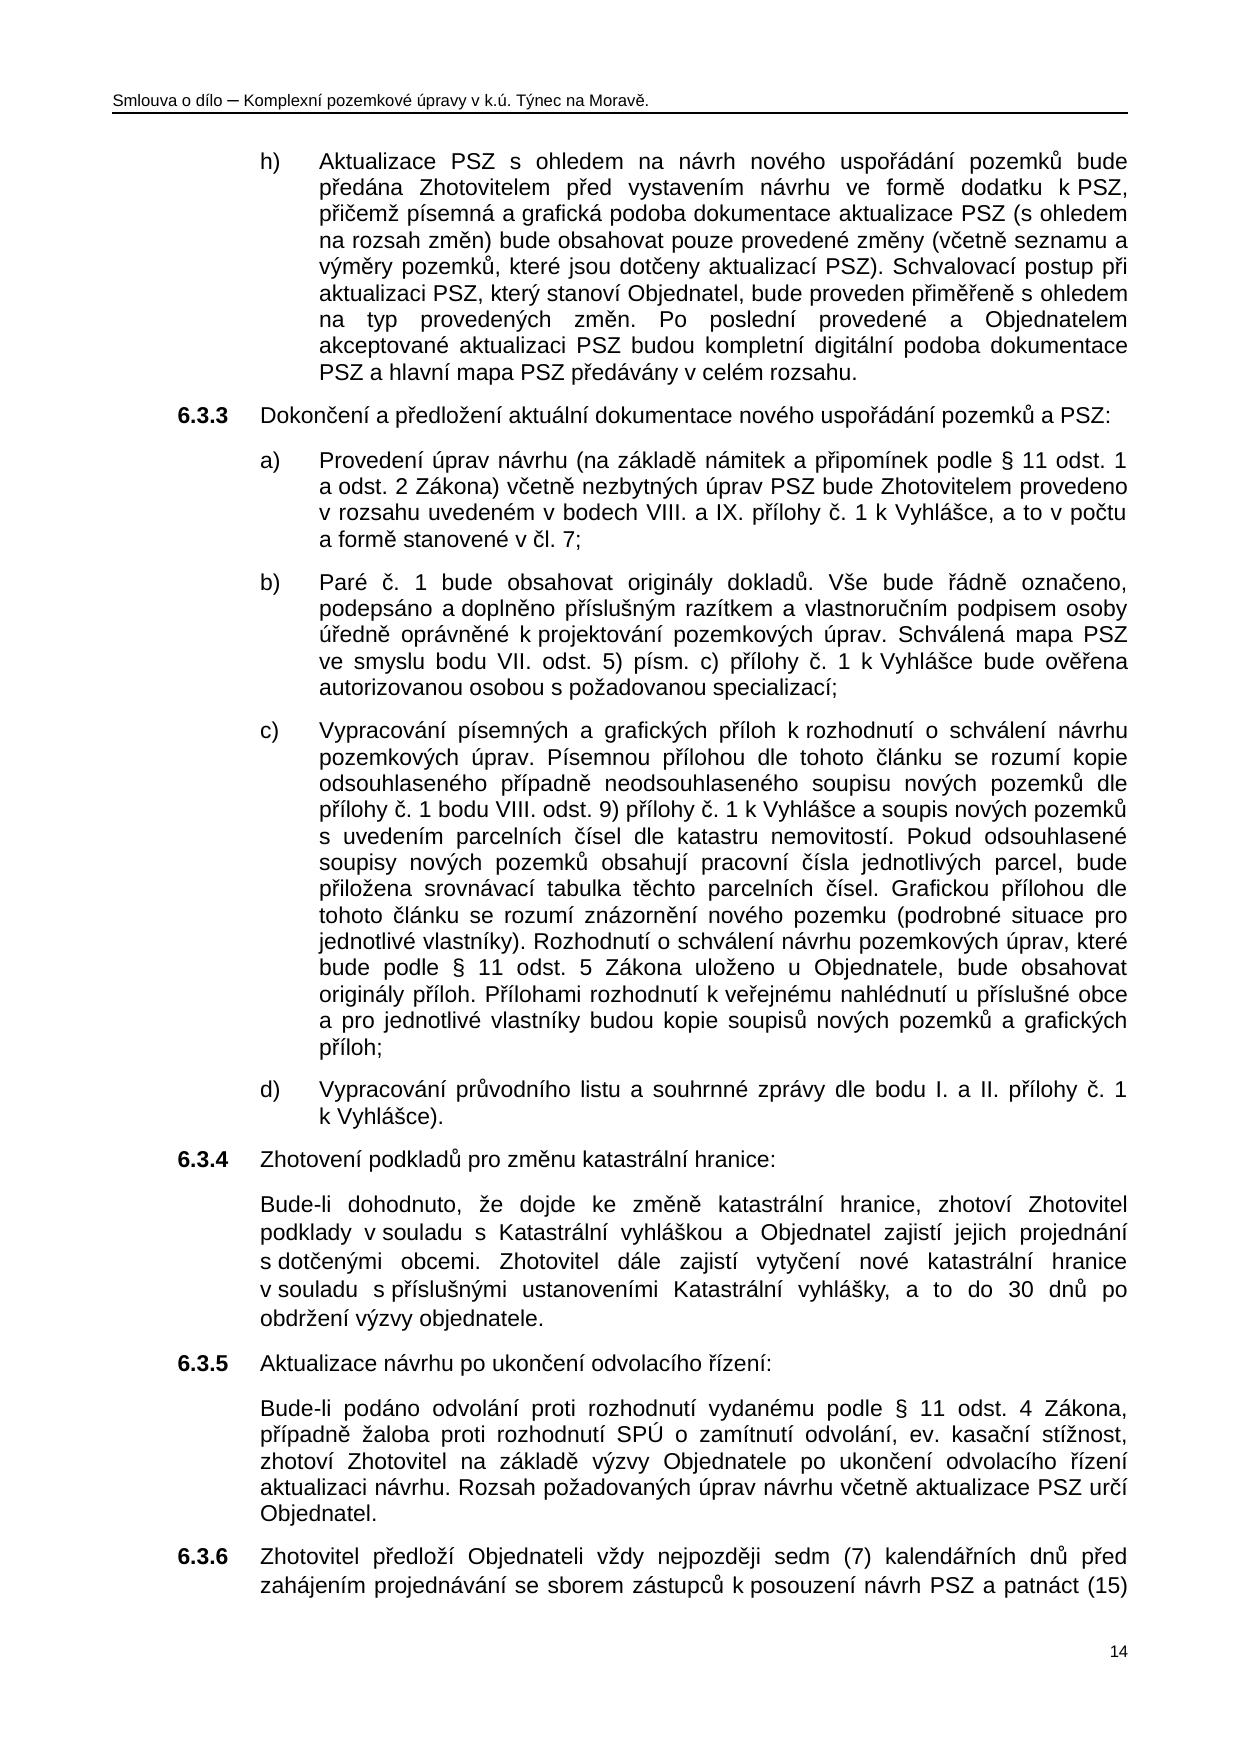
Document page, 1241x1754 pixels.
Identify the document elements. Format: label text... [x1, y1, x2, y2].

list Vypracování písemných a grafických příloh k rozhodnutí o schválení návrhu pozemkových úprav. Písemnou přílohou dle tohoto článku se rozumí kopie odsouhlaseného případně neodsouhlaseného soupisu nových pozemků dle přílohy č. 1 bodu VIII. odst. 9) přílohy č. 1 k Vyhlášce a soupis nových pozemků s uvedením parcelních čísel dle katastru nemovitostí. Pokud odsouhlasené soupisy nových pozemků obsahují pracovní čísla jednotlivých parcel, bude přiložena srovnávací tabulka těchto parcelních čísel. Grafickou přílohou dle tohoto článku se rozumí znázornění nového pozemku (podrobné situace pro jednotlivé vlastníky). Rozhodnutí o schválení návrhu pozemkových úprav, které bude podle § 11 odst. 5 Zákona uloženo u Objednatele, bude obsahovat originály příloh. Přílohami rozhodnutí k veřejnému nahlédnutí u příslušné obce a pro jednotlivé vlastníky budou kopie soupisů nových pozemků a grafických příloh; [260, 717, 1128, 1060]
text Aktualizace návrhu po ukončení odvolacího řízení: [177, 1350, 1128, 1376]
list Aktualizace PSZ s ohledem na návrh nového uspořádání pozemků bude předána Zhotovitelem před vystavením návrhu ve formě dodatku k PSZ, přičemž písemná a grafická podoba dokumentace aktualizace PSZ (s ohledem na rozsah změn) bude obsahovat pouze provedené změny (včetně seznamu a výměry pozemků, které jsou dotčeny aktualizací PSZ). Schvalovací postup při aktualizaci PSZ, který stanoví Objednatel, bude proveden přiměřeně s ohledem na typ provedených změn. Po poslední provedené a Objednatelem akceptované aktualizaci PSZ budou kompletní digitální podoba dokumentace PSZ a hlavní mapa PSZ předávány v celém rozsahu. [260, 148, 1128, 385]
list Bude-li dohodnuto, že dojde ke změně katastrální hranice, zhotoví Zhotovitel podklady v souladu s Katastrální vyhláškou a Objednatel zajistí jejich projednání s dotčenými obcemi. Zhotovitel dále zajistí vytyčení nové katastrální hranice v souladu s příslušnými ustanoveními Katastrální vyhlášky, a to do 30 dnů po obdržení výzvy objednatele. [260, 1191, 1128, 1331]
list Vypracování průvodního listu a souhrnné zprávy dle bodu I. a II. přílohy č. 1 k Vyhlášce). [260, 1076, 1128, 1129]
text Dokončení a předložení aktuální dokumentace nového uspořádání pozemků a PSZ: [177, 402, 1128, 428]
list Bude-li podáno odvolání proti rozhodnutí vydanému podle § 11 odst. 4 Zákona, případně žaloba proti rozhodnutí SPÚ o zamítnutí odvolání, ev. kasační stížnost, zhotoví Zhotovitel na základě výzvy Objednatele po ukončení odvolacího řízení aktualizaci návrhu. Rozsah požadovaných úprav návrhu včetně aktualizace PSZ určí Objednatel. [260, 1395, 1128, 1527]
text Zhotovení podkladů pro změnu katastrální hranice: [177, 1146, 1128, 1172]
list Paré č. 1 bude obsahovat originály dokladů. Vše bude řádně označeno, podepsáno a doplněno příslušným razítkem a vlastnoručním podpisem osoby úředně oprávněné k projektování pozemkových úprav. Schválená mapa PSZ ve smyslu bodu VII. odst. 5) písm. c) přílohy č. 1 k Vyhlášce bude ověřena autorizovanou osobou s požadovanou specializací; [260, 569, 1128, 701]
list Provedení úprav návrhu (na základě námitek a připomínek podle § 11 odst. 1 a odst. 2 Zákona) včetně nezbytných úprav PSZ bude Zhotovitelem provedeno v rozsahu uvedeném v bodech VIII. a IX. přílohy č. 1 k Vyhlášce, a to v počtu a formě stanovené v čl. 7; [260, 447, 1128, 552]
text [177, 1543, 1128, 1598]
